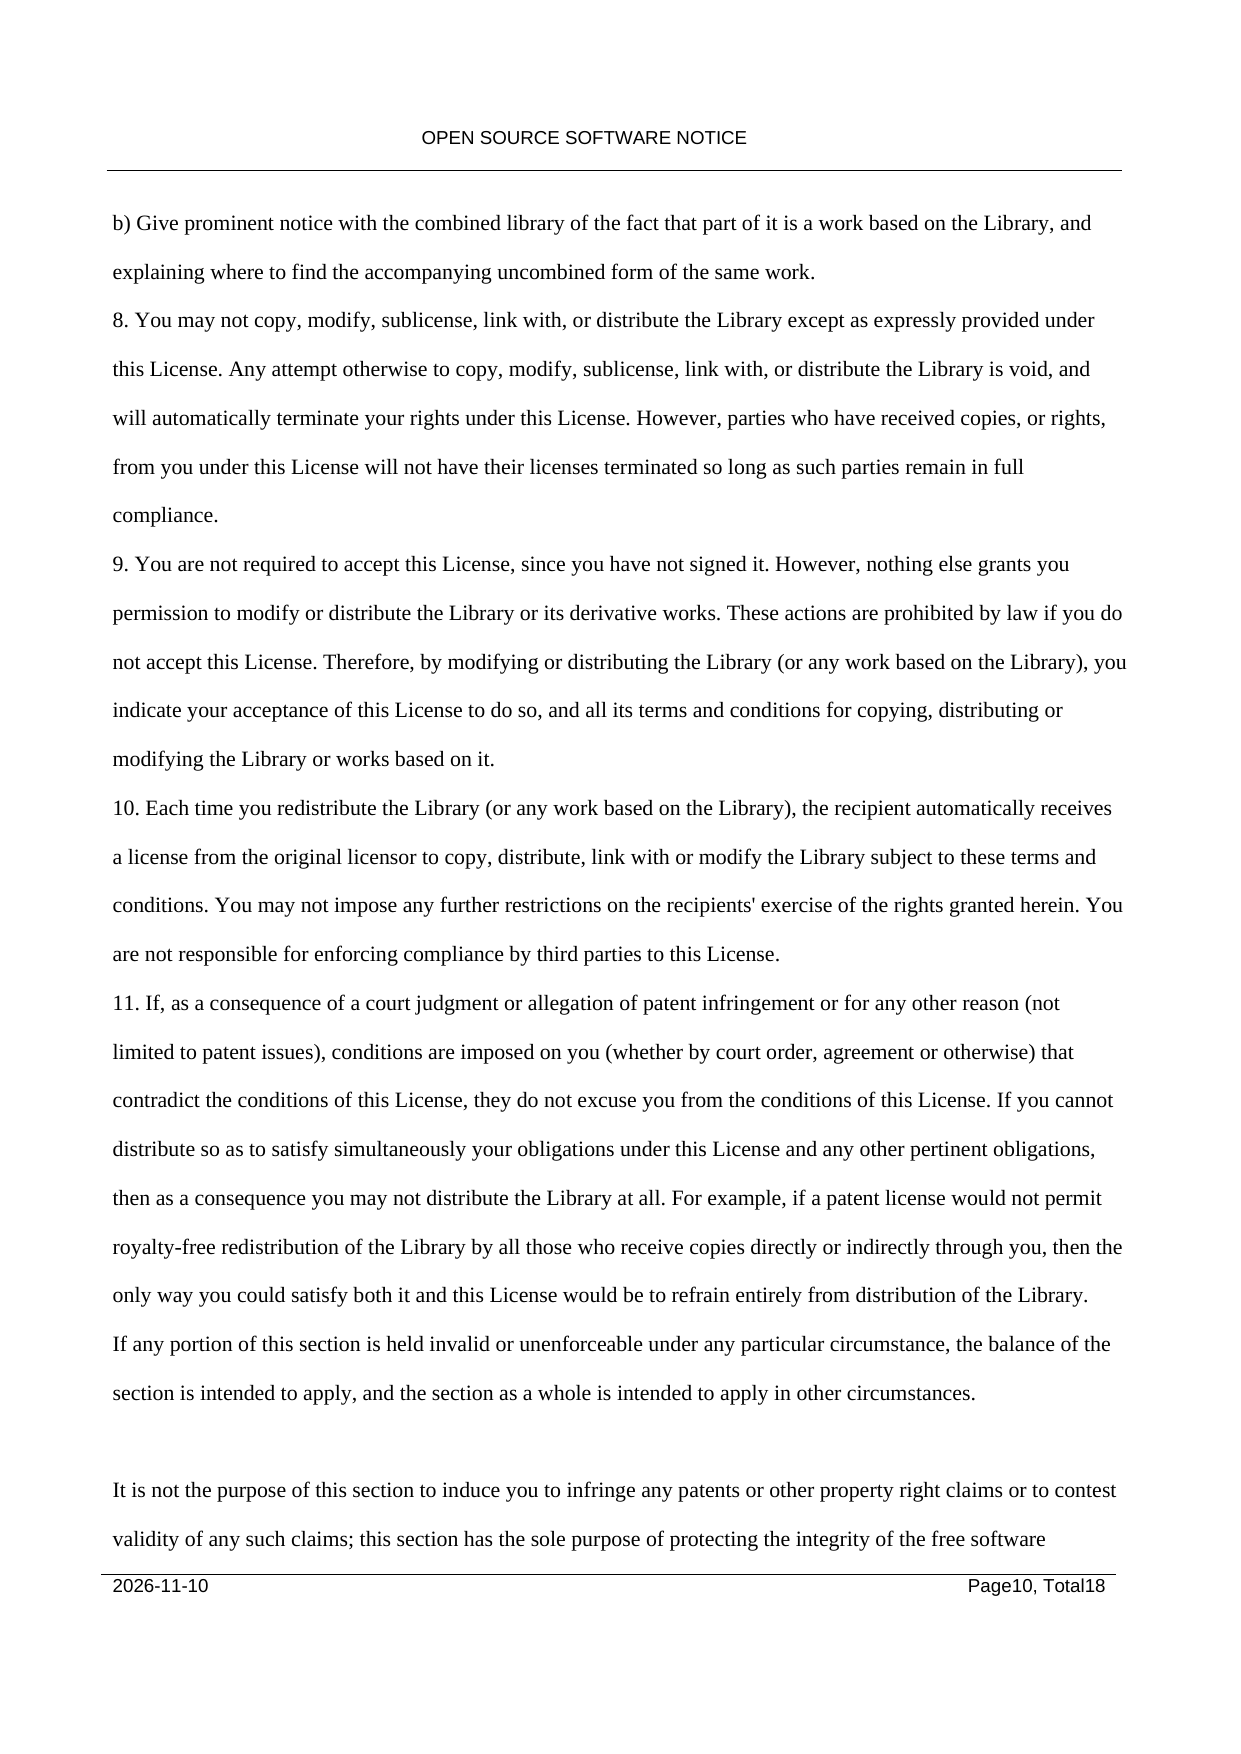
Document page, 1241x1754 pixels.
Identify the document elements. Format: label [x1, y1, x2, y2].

text [112, 206, 1128, 1555]
